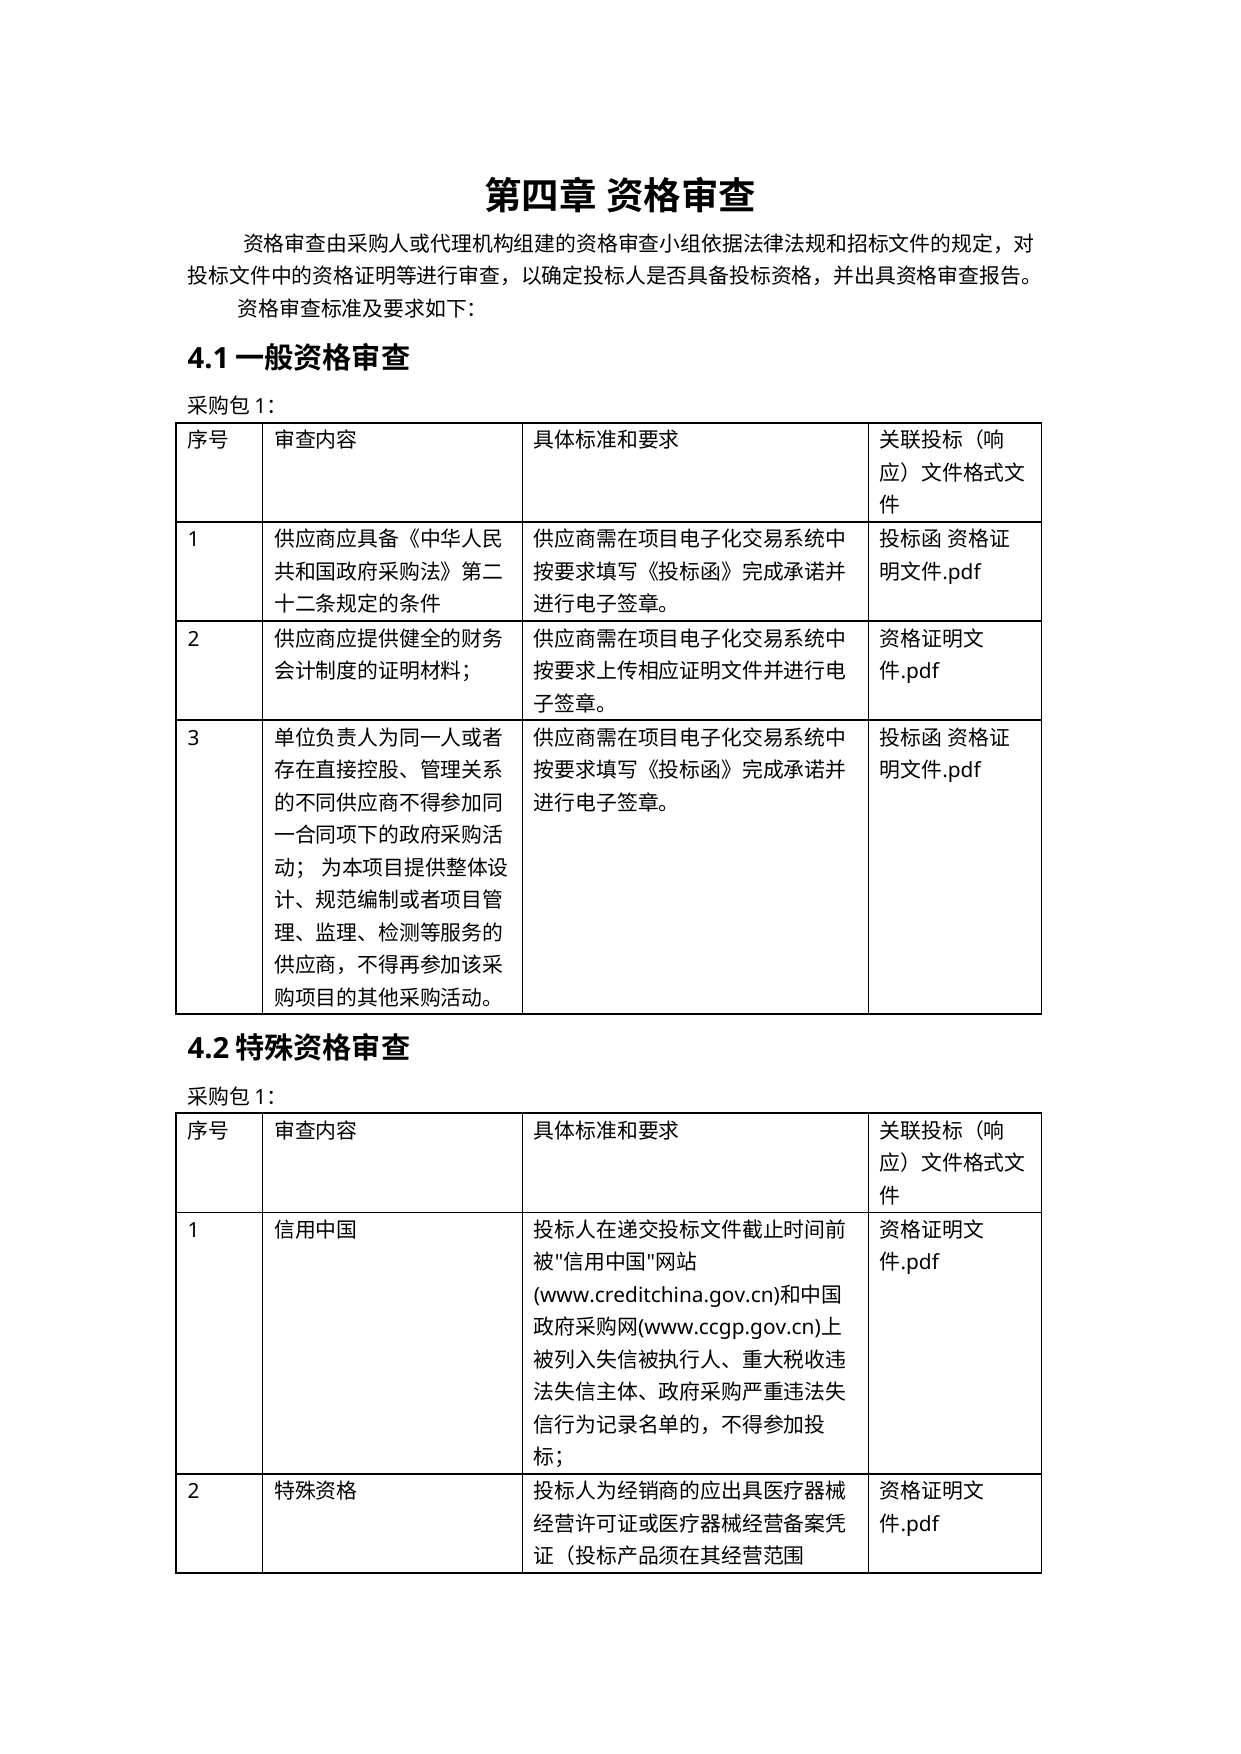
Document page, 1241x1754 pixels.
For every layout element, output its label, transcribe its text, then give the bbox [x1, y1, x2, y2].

table_cell 单位负责人为同一人或者存在直接控股、管理关系的不同供应商不得参加同一合同项下的政府采购活动； 为本项目提供整体设计、规范编制或者项目管理、监理、检测等服务的供应商，不得再参加该采购项目的其他采购活动。 [263, 721, 522, 1013]
table_cell 2 [177, 1475, 262, 1572]
table_header 审查内容 [263, 1114, 522, 1211]
table_cell 3 [177, 721, 262, 1013]
table_cell 投标函 资格证明文件.pdf [869, 721, 1041, 1013]
table_cell 资格证明文件.pdf [869, 1475, 1041, 1572]
table_cell 供应商需在项目电子化交易系统中按要求填写《投标函》完成承诺并进行电子签章。 [523, 721, 868, 1013]
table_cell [523, 1475, 868, 1572]
table_header 关联投标（响应）文件格式文件 [869, 424, 1041, 521]
table_cell 供应商需在项目电子化交易系统中按要求上传相应证明文件并进行电子签章。 [523, 622, 868, 719]
table_cell 供应商应提供健全的财务会计制度的证明材料； [263, 622, 522, 719]
text 采购包1： [187, 389, 1053, 422]
table_cell 资格证明文件.pdf [869, 1213, 1041, 1473]
table_cell 信用中国 [263, 1213, 522, 1473]
table_cell 1 [177, 523, 262, 620]
table_cell 1 [177, 1213, 262, 1473]
table_cell 投标人在递交投标文件截止时间前被"信用中国"网站(www.creditchina.gov.cn)和中国政府采购网(www.ccgp.gov.cn)上被列入失信被执行人、重大税收违法失信主体、政府采购严重违法失信行为记录名单的，不得参加投标； [523, 1213, 868, 1473]
text 资格审查标准及要求如下： [187, 292, 1053, 324]
table_cell 供应商应具备《中华人民共和国政府采购法》第二十二条规定的条件 [263, 523, 522, 620]
text 采购包1： [187, 1080, 1053, 1112]
text 4.1一般资格审查 [187, 324, 1053, 389]
table_header 序号 [177, 1114, 262, 1211]
table_header 具体标准和要求 [523, 1114, 868, 1211]
table_header 序号 [177, 424, 262, 521]
table_cell 2 [177, 622, 262, 719]
table_cell 资格证明文件.pdf [869, 622, 1041, 719]
table_cell 特殊资格 [263, 1475, 522, 1572]
table_cell 供应商需在项目电子化交易系统中按要求填写《投标函》完成承诺并进行电子签章。 [523, 523, 868, 620]
text 资格审查由采购人或代理机构组建的资格审查小组依据法律法规和招标文件的规定，对投标文件中的资格证明等进行审查，以确定投标人是否具备投标资格，并出具资格审查报告。 [187, 227, 1053, 292]
table_header 关联投标（响应）文件格式文件 [869, 1114, 1041, 1211]
table_cell 投标函 资格证明文件.pdf [869, 523, 1041, 620]
table_header 具体标准和要求 [523, 424, 868, 521]
text 第四章 资格审查 [187, 162, 1053, 227]
text 4.2特殊资格审查 [187, 1015, 1053, 1080]
table_header 审查内容 [263, 424, 522, 521]
